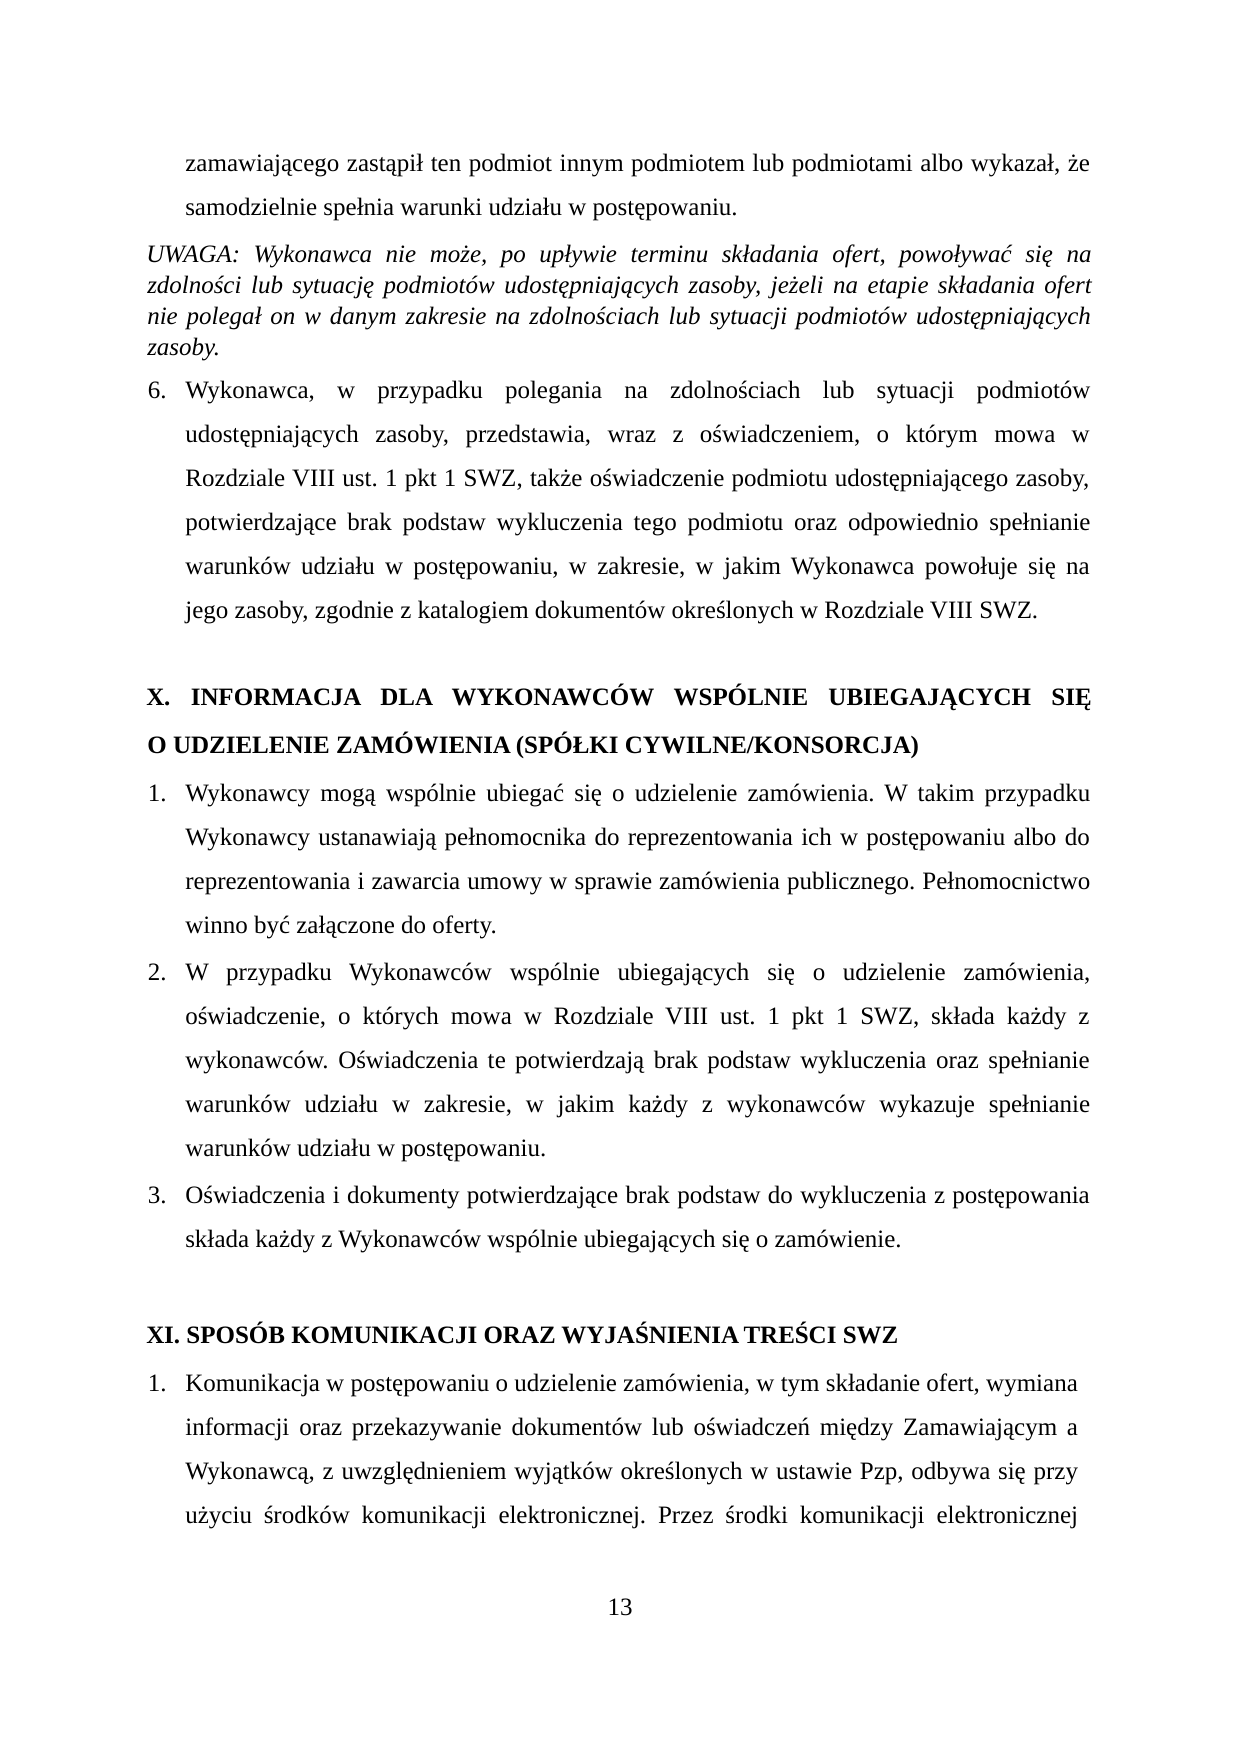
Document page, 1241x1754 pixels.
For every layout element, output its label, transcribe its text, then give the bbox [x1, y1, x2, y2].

text X. INFORMACJA DLA WYKONAWCÓW WSPÓLNIE UBIEGAJĄCYCH SIĘ O UDZIELENIE ZAMÓWIENIA (SPÓŁKI CYWILNE/KONSORCJA) [146, 682, 1093, 759]
list Wykonawca, w przypadku polegania na zdolnościach lub sytuacji podmiotów udostępniających zasoby, przedstawia, wraz z oświadczeniem, o którym mowa w Rozdziale VIII ust. 1 pkt 1 SWZ, także oświadczenie podmiotu udostępniającego zasoby, potwierdzające brak podstaw wykluczenia tego podmiotu oraz odpowiednio spełnianie warunków udziału w postępowaniu, w zakresie, w jakim Wykonawca powołuje się na jego zasoby, zgodnie z katalogiem dokumentów określonych w Rozdziale VIII SWZ. [148, 375, 1091, 623]
list Oświadczenia i dokumenty potwierdzające brak podstaw do wykluczenia z postępowania składa każdy z Wykonawców wspólnie ubiegających się o zamówienie. [148, 1180, 1091, 1253]
text UWAGA: Wykonawca nie może, po upływie terminu składania ofert, powoływać się na zdolności lub sytuację podmiotów udostępniających zasoby, jeżeli na etapie składania ofert nie polegał on w danym zakresie na zdolnościach lub sytuacji podmiotów udostępniających zasoby. [146, 239, 1093, 361]
text XI. SPOSÓB KOMUNIKACJI ORAZ WYJAŚNIENIA TREŚCI SWZ [146, 1320, 1093, 1349]
list Wykonawcy mogą wspólnie ubiegać się o udzielenie zamówienia. W takim przypadku Wykonawcy ustanawiają pełnomocnika do reprezentowania ich w postępowaniu albo do reprezentowania i zawarcia umowy w sprawie zamówienia publicznego. Pełnomocnictwo winno być załączone do oferty. [148, 778, 1091, 938]
list W przypadku Wykonawców wspólnie ubiegających się o udzielenie zamówienia, oświadczenie, o których mowa w Rozdziale VIII ust. 1 pkt 1 SWZ, składa każdy z wykonawców. Oświadczenia te potwierdzają brak podstaw wykluczenia oraz spełnianie warunków udziału w zakresie, w jakim każdy z wykonawców wykazuje spełnianie warunków udziału w postępowaniu. [148, 957, 1091, 1162]
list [148, 1368, 1078, 1529]
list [148, 148, 1091, 220]
